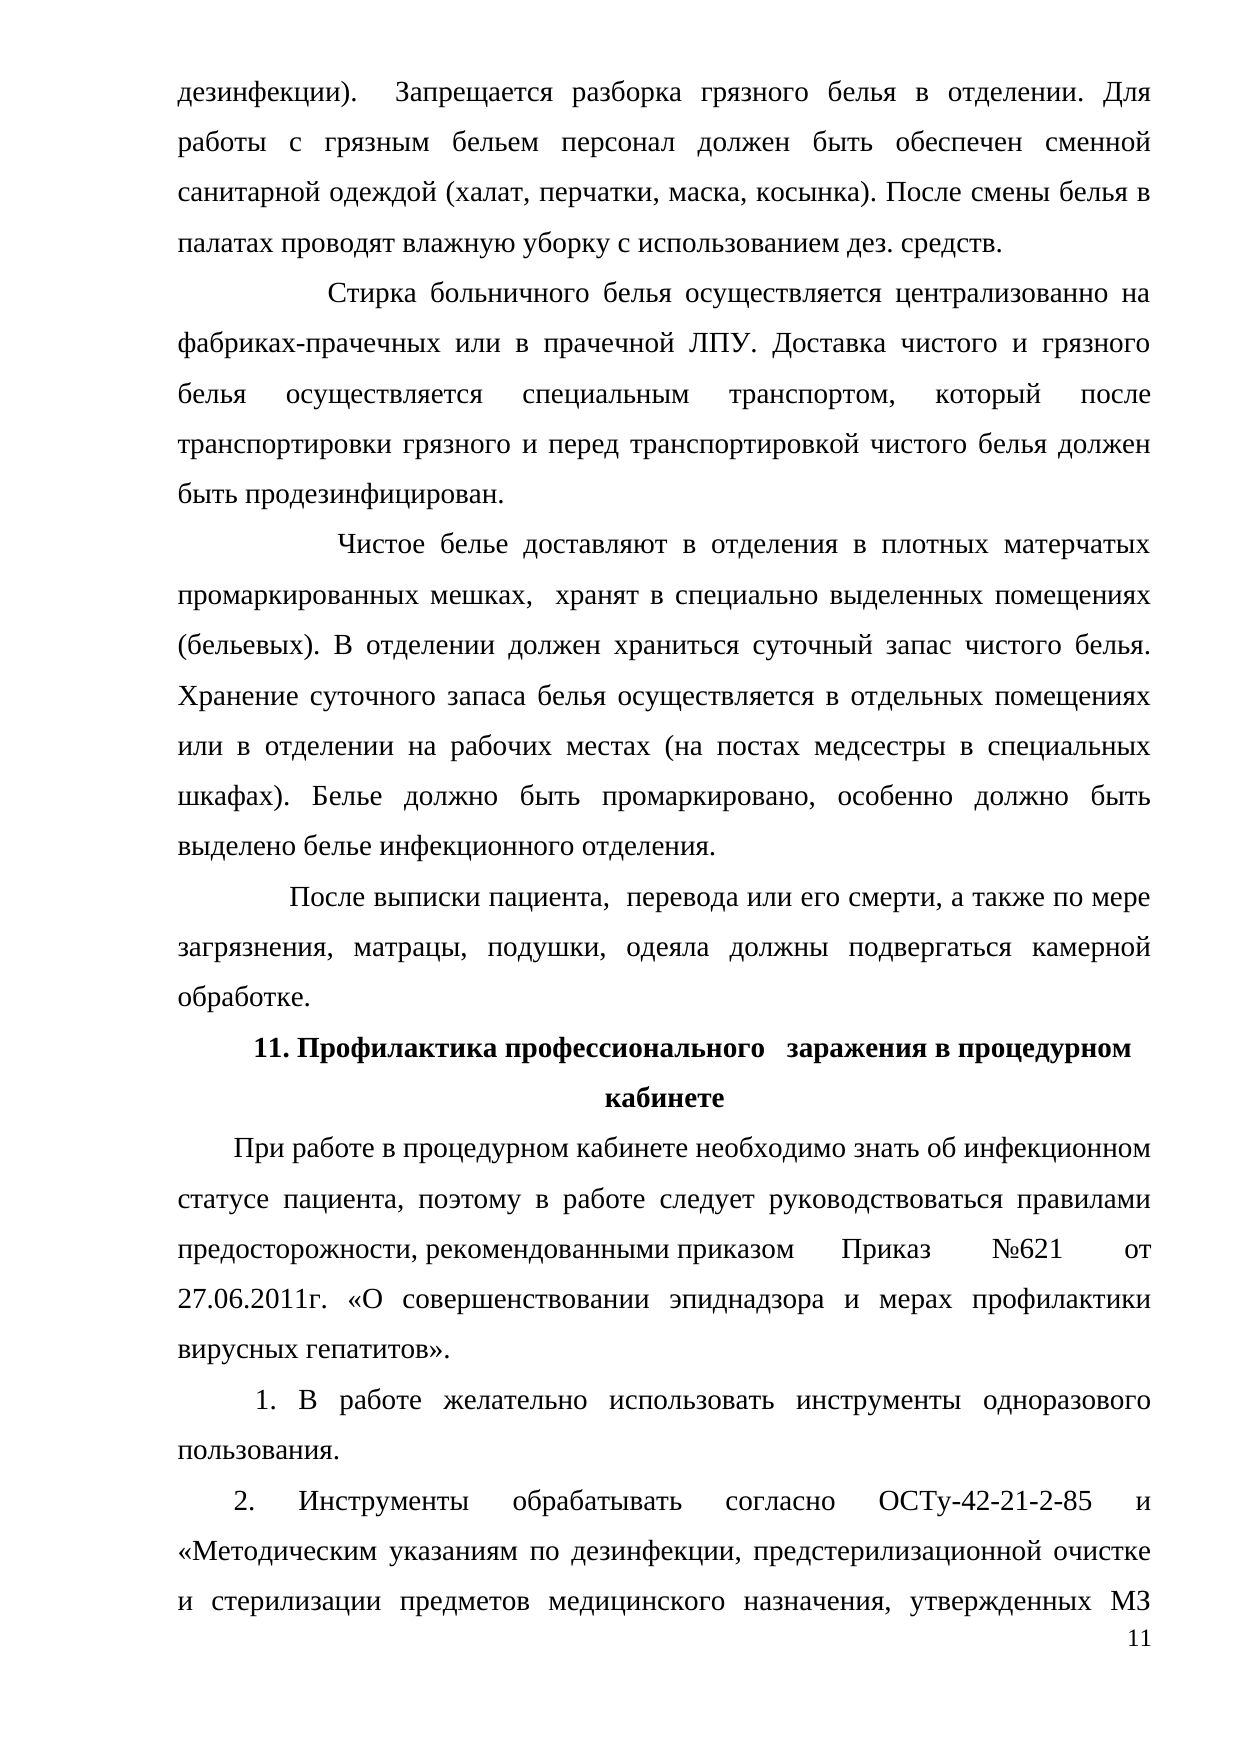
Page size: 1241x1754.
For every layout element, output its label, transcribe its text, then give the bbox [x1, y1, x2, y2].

text Чистое белье доставляют в отделения в плотных матерчатых промаркированных мешках, хранят в специально выделенных помещениях (бельевых). В отделении должен храниться суточный запас чистого белья. Хранение суточного запаса белья осуществляется в отдельных помещениях или в отделении на рабочих местах (на постах медсестры в специальных шкафах). Белье должно быть промаркировано, особенно должно быть выделено белье инфекционного отделения. [177, 527, 1152, 862]
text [177, 74, 1152, 258]
text 11. Профилактика профессионального заражения в процедурном кабинете [177, 1030, 1152, 1114]
text 1. В работе желательно использовать инструменты одноразового пользования. [177, 1382, 1152, 1466]
text После выписки пациента, перевода или его смерти, а также по мере загрязнения, матрацы, подушки, одеяла должны подвергаться камерной обработке. [177, 879, 1152, 1013]
text Стирка больничного белья осуществляется централизованно на фабриках-прачечных или в прачечной ЛПУ. Доставка чистого и грязного белья осуществляется специальным транспортом, который после транспортировки грязного и перед транспортировкой чистого белья должен быть продезинфицирован. [177, 275, 1152, 510]
text При работе в процедурном кабинете необходимо знать об инфекционном статусе пациента, поэтому в работе следует руководствоваться правилами предосторожности, рекомендованными приказом Приказ №621 от 27.06.2011г. «О совершенствовании эпиднадзора и мерах профилактики вирусных гепатитов». [177, 1130, 1152, 1365]
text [177, 1483, 1152, 1617]
